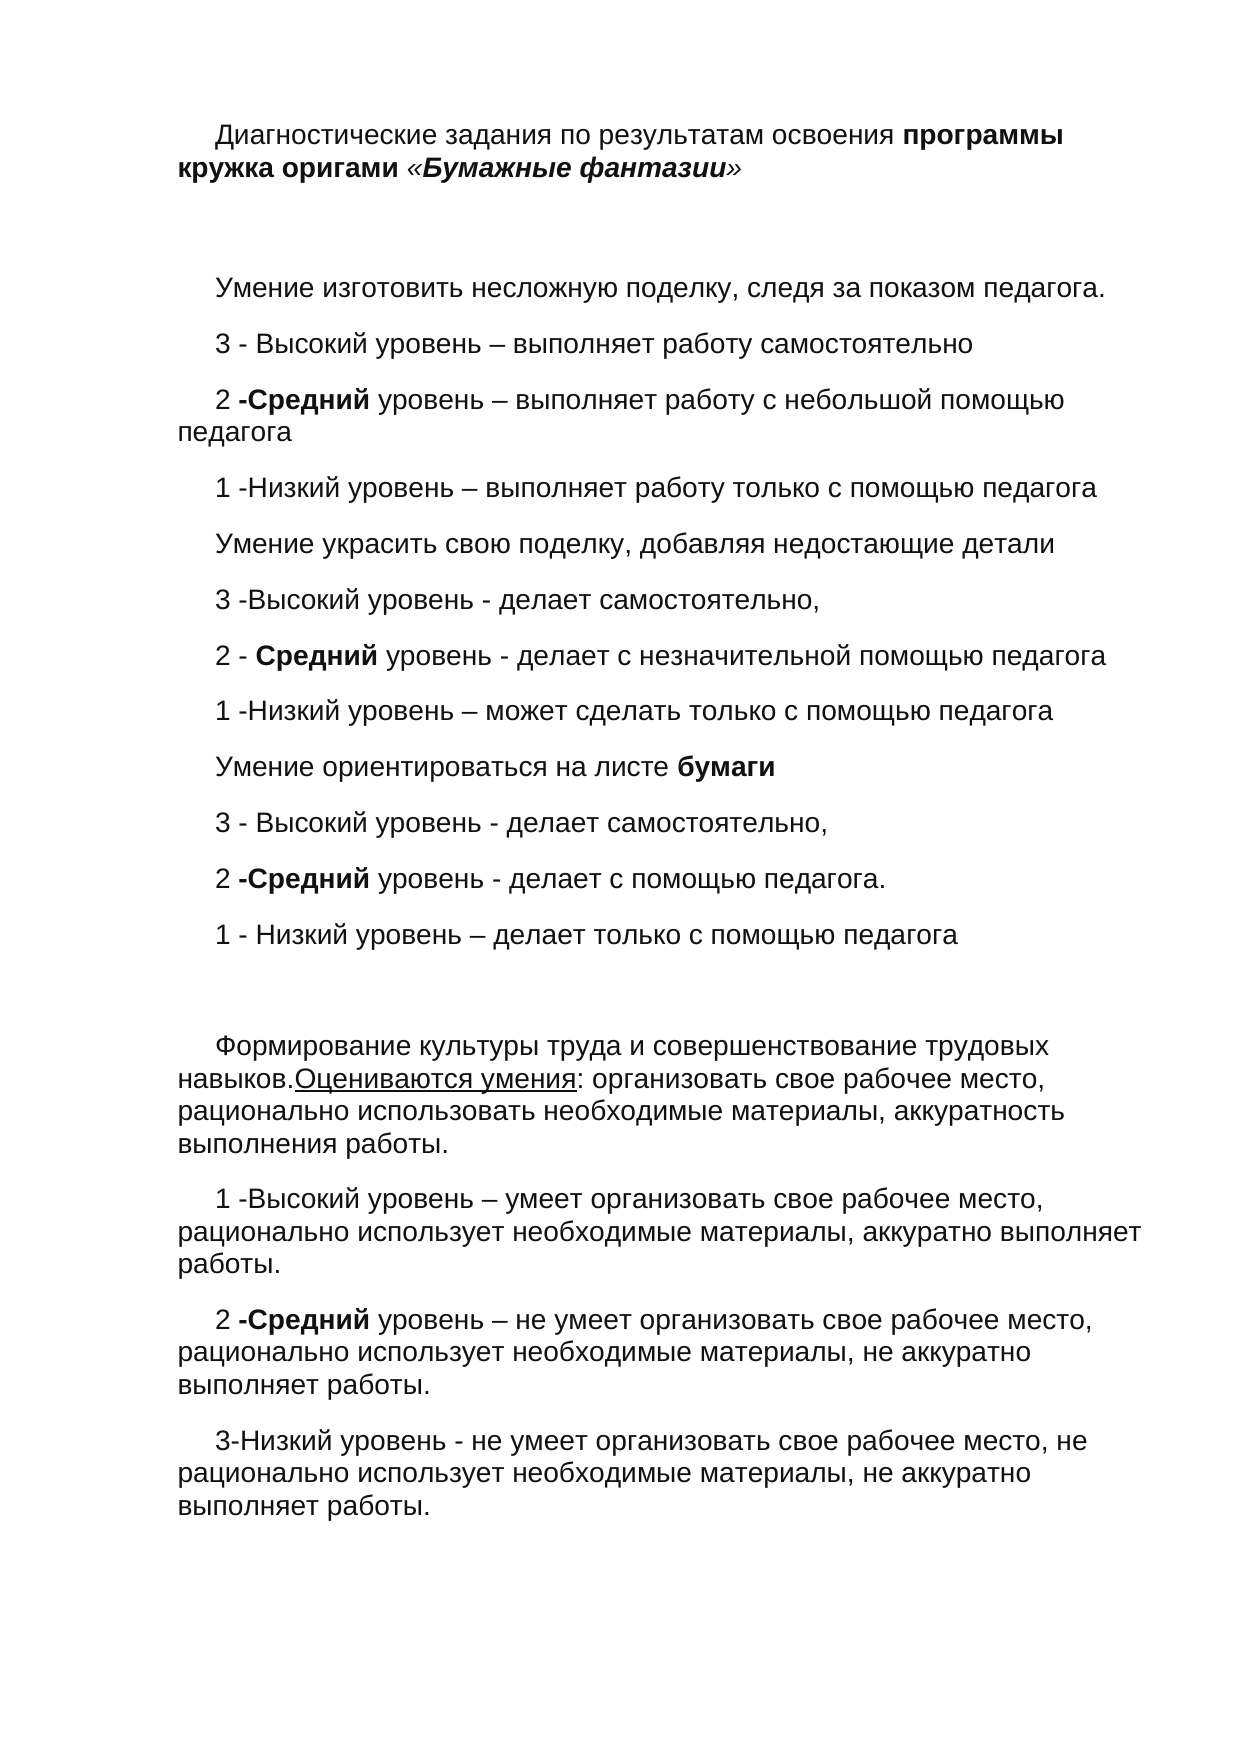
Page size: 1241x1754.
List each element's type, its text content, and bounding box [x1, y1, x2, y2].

text 2 -Средний уровень – не умеет организовать свое рабочее место, рационально использует необходимые материалы, не аккуратно выполняет работы. [177, 1303, 1152, 1400]
text Умение украсить свою поделку, добавляя недостающие детали [177, 527, 1152, 559]
text 1 -Низкий уровень – может сделать только с помощью педагога [177, 694, 1152, 727]
text 2 -Средний уровень – выполняет работу с небольшой помощью педагога [177, 383, 1152, 448]
text 3 -Высокий уровень - делает самостоятельно, [177, 583, 1152, 615]
text 2 -Средний уровень - делает с помощью педагога. [177, 862, 1152, 894]
text 3 - Высокий уровень – выполняет работу самостоятельно [177, 327, 1152, 359]
text 3-Низкий уровень - не умеет организовать свое рабочее место, не рационально использует необходимые материалы, не аккуратно выполняет работы. [177, 1424, 1152, 1521]
text 1 - Низкий уровень – делает только с помощью педагога [177, 918, 1152, 950]
text 3 - Высокий уровень - делает самостоятельно, [177, 806, 1152, 838]
text Умение изготовить несложную поделку, следя за показом педагога. [177, 271, 1152, 303]
text 1 -Низкий уровень – выполняет работу только с помощью педагога [177, 471, 1152, 503]
text 1 -Высокий уровень – умеет организовать свое рабочее место, рационально использует необходимые материалы, аккуратно выполняет работы. [177, 1182, 1152, 1279]
text Формирование культуры труда и совершенствование трудовых навыков.Оцениваются умения: организовать свое рабочее место, рационально использовать необходимые материалы, аккуратность выполнения работы. [177, 1029, 1152, 1159]
text 2 - Средний уровень - делает с незначительной помощью педагога [177, 638, 1152, 671]
text Диагностические задания по результатам освоения программы кружка оригами «Бумажные фантазии» [177, 118, 1152, 183]
text Умение ориентироваться на листе бумаги [177, 750, 1152, 783]
